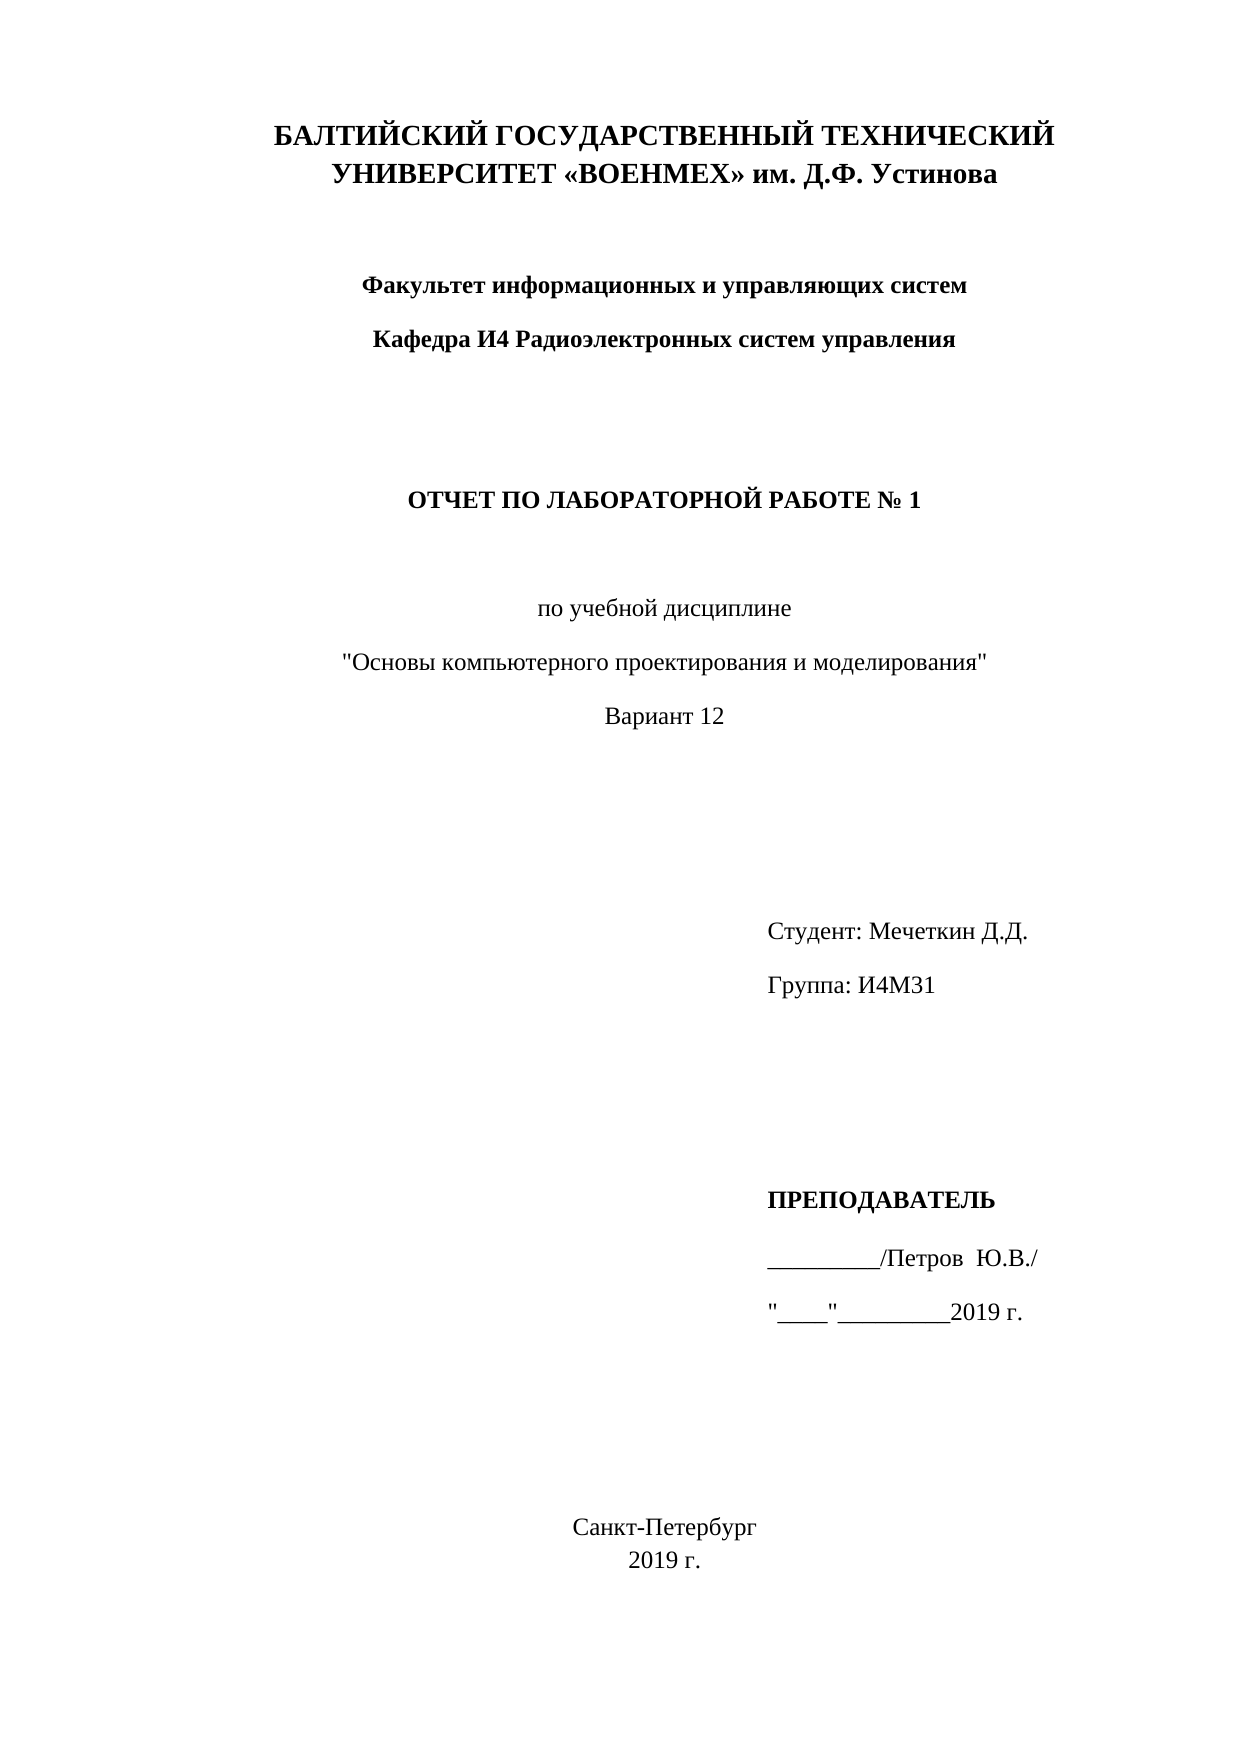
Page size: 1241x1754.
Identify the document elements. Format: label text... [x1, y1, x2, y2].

text БАЛТИЙСКИЙ ГОСУДАРСТВЕННЫЙ ТЕХНИЧЕСКИЙ УНИВЕРСИТЕТ «ВОЕНМЕХ» им. Д.Ф. Устинова [177, 118, 1152, 190]
text "____"_________2019 г. [177, 1297, 1152, 1325]
text _________/Петров Ю.В./ [177, 1243, 1152, 1271]
text Студент: Мечеткин Д.Д. [177, 916, 1152, 945]
text ОТЧЕТ ПО ЛАБОРАТОРНОЙ РАБОТЕ № 1 [177, 485, 1152, 514]
text Санкт-Петербург 2019 г. [177, 1512, 1152, 1574]
text Факультет информационных и управляющих систем [177, 270, 1152, 299]
text Вариант 12 [177, 701, 1152, 729]
text по учебной дисциплине [177, 593, 1152, 622]
text ПРЕПОДАВАТЕЛЬ [177, 1185, 1152, 1213]
text Группа: И4М31 [177, 970, 1152, 999]
text "Основы компьютерного проектирования и моделирования" [177, 647, 1152, 676]
text Кафедра И4 Радиоэлектронных систем управления [177, 324, 1152, 352]
